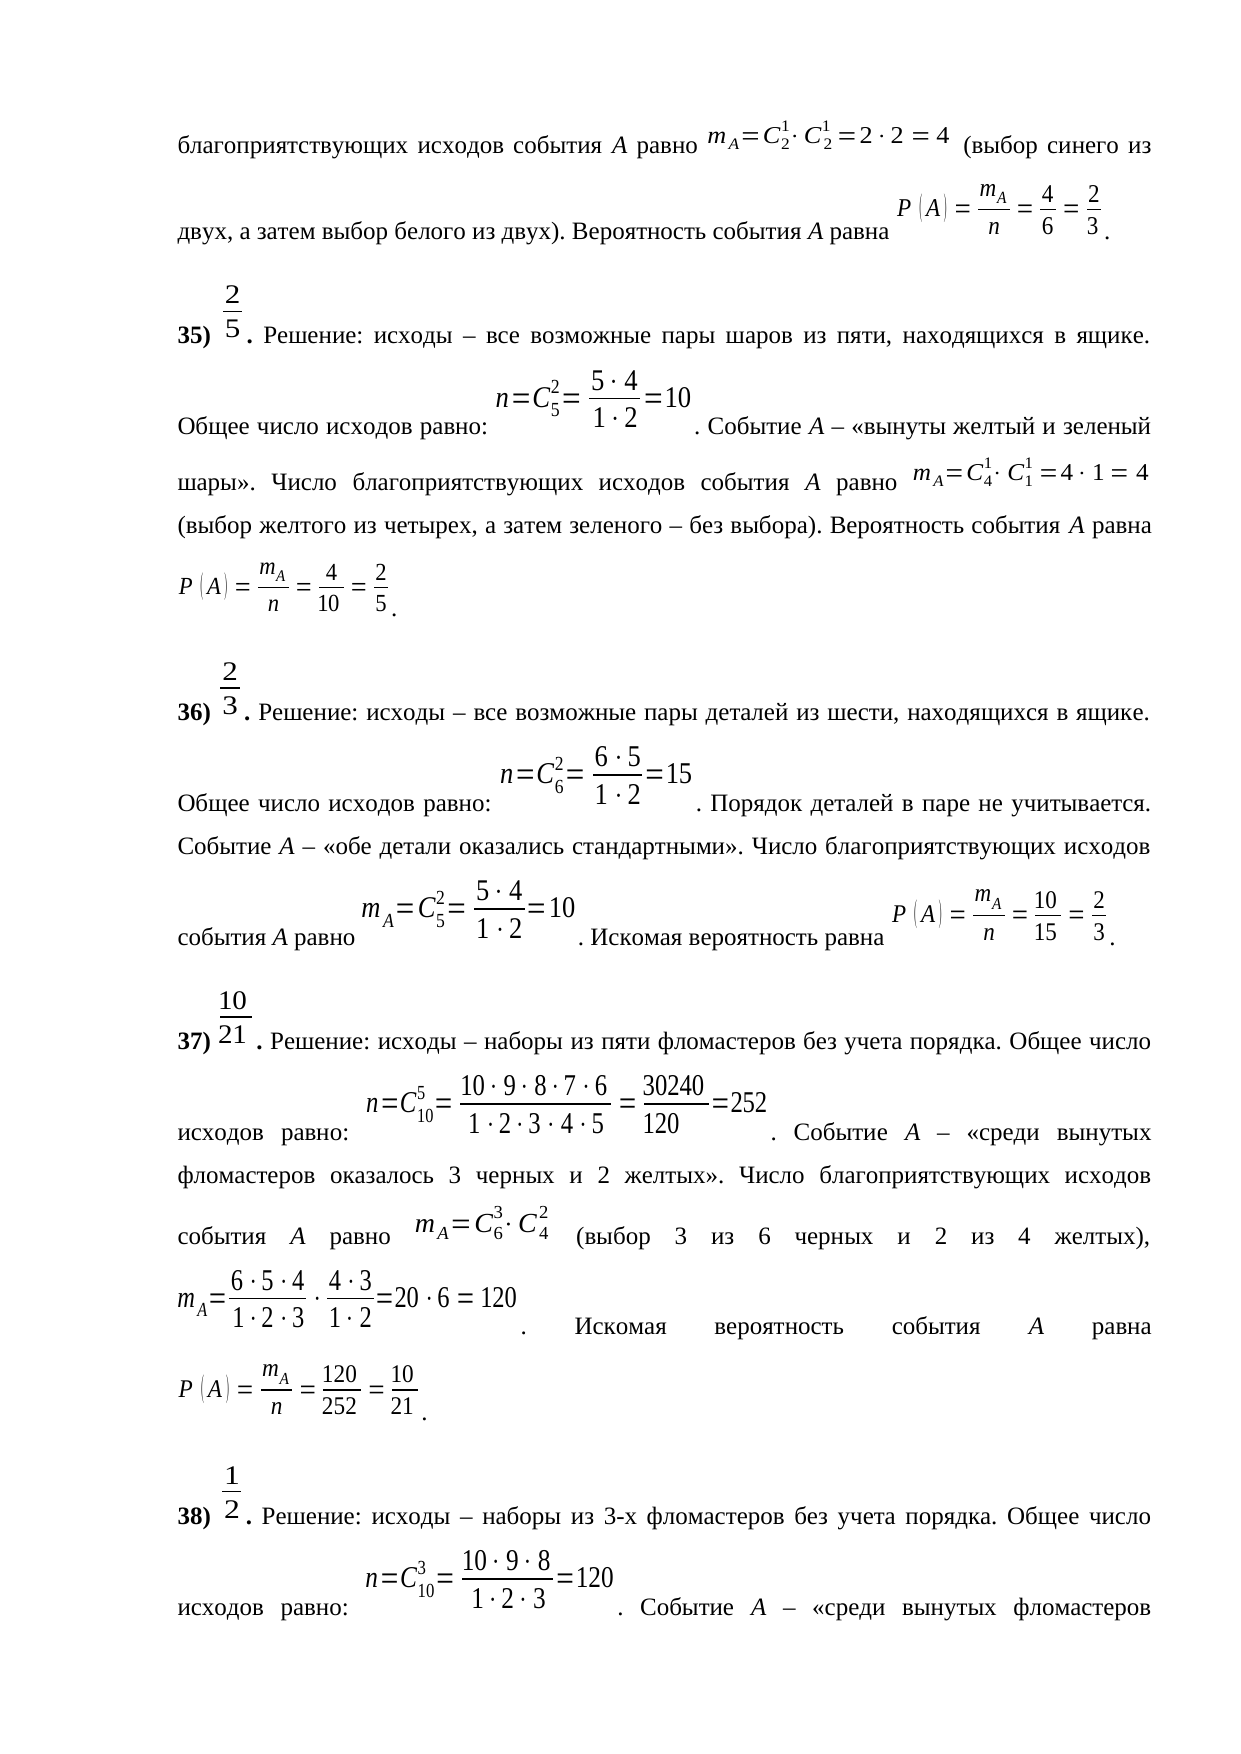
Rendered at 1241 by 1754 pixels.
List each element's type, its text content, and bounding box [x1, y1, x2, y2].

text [177, 1461, 1152, 1621]
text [177, 118, 1152, 245]
text 35) . Решение: исходы – все возможные пары шаров из пяти, находящихся в ящике. Общее число исходов равно: . Событие А – «вынуты желтый и зеленый шары». Число благоприятствующих исходов события А равно (выбор желтого из четырех, а затем зеленого – без выбора). Вероятность события А равна . [177, 280, 1152, 622]
text 36) . Решение: исходы – все возможные пары деталей из шести, находящихся в ящике. Общее число исходов равно: . Порядок деталей в паре не учитывается. Событие А – «обе детали оказались стандартными». Число благоприятствующих исходов события А равно . Искомая вероятность равна . [177, 657, 1152, 951]
text 37) . Решение: исходы – наборы из пяти фломастеров без учета порядка. Общее число исходов равно: . Событие А – «среди вынутых фломастеров оказалось 3 черных и 2 желтых». Число благоприятствующих исходов события А равно (выбор 3 из 6 черных и 2 из 4 желтых), . Искомая вероятность события А равна . [177, 986, 1152, 1426]
